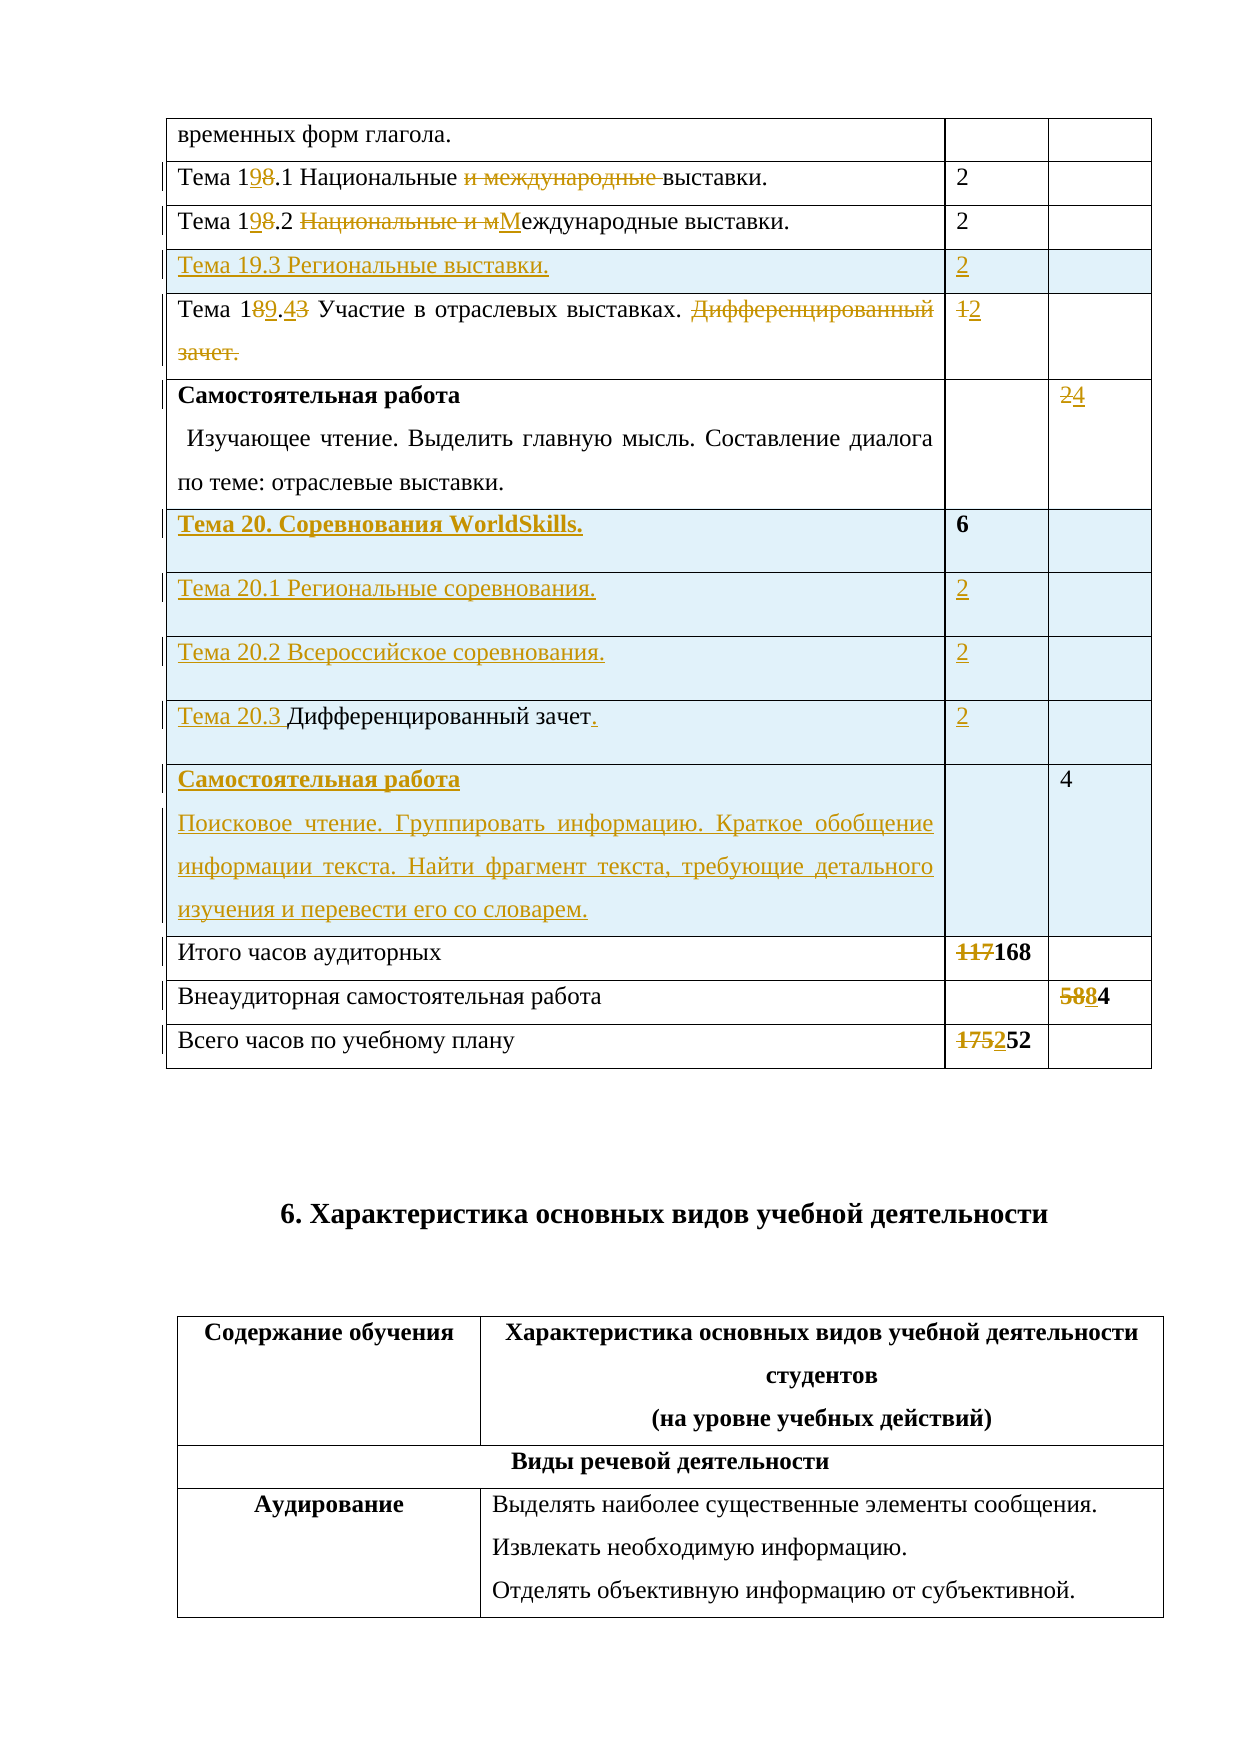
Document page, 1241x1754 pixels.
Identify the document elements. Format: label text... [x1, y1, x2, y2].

table_cell [946, 119, 1048, 161]
table_cell Тема 1.1 Национальные выставки. [167, 162, 944, 205]
table_cell [946, 981, 1048, 1024]
table_cell 2 [946, 206, 1048, 249]
table_cell [1049, 380, 1151, 508]
table_cell 2 [946, 162, 1048, 205]
table_cell Самостоятельная работа Изучающее чтение. Выделить главную мысль. Составление диалога по теме: отраслевые выставки. [167, 380, 944, 508]
table_cell Тема 1.2 еждународные выставки. [167, 206, 944, 249]
table_cell Аудирование [178, 1489, 480, 1617]
table_cell Тема 1. Участие в отраслевых выставках. [167, 294, 944, 379]
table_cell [167, 119, 944, 161]
table_cell 52 [946, 1025, 1048, 1068]
table_cell Внеаудиторная самостоятельная работа [167, 981, 944, 1024]
table_header Характеристика основных видов учебной деятельности студентов (на уровне учебных действий) [481, 1317, 1163, 1445]
table_cell 4 [1049, 981, 1151, 1024]
table_cell [1049, 206, 1151, 249]
table_cell [1049, 294, 1151, 379]
table_cell Итого часов аудиторных [167, 937, 944, 980]
table_header Содержание обучения [178, 1317, 480, 1445]
table_cell Виды речевой деятельности [178, 1446, 1163, 1488]
table_cell [1049, 937, 1151, 980]
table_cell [481, 1489, 1163, 1617]
table_cell Всего часов по учебному плану [167, 1025, 944, 1068]
table_cell [1049, 1025, 1151, 1068]
text 6. Характеристика основных видов учебной деятельности [177, 1196, 1152, 1229]
table_cell [946, 294, 1048, 379]
table_cell [1049, 119, 1151, 161]
table_cell 168 [946, 937, 1048, 980]
table_cell [1049, 162, 1151, 205]
table_cell [946, 380, 1048, 508]
